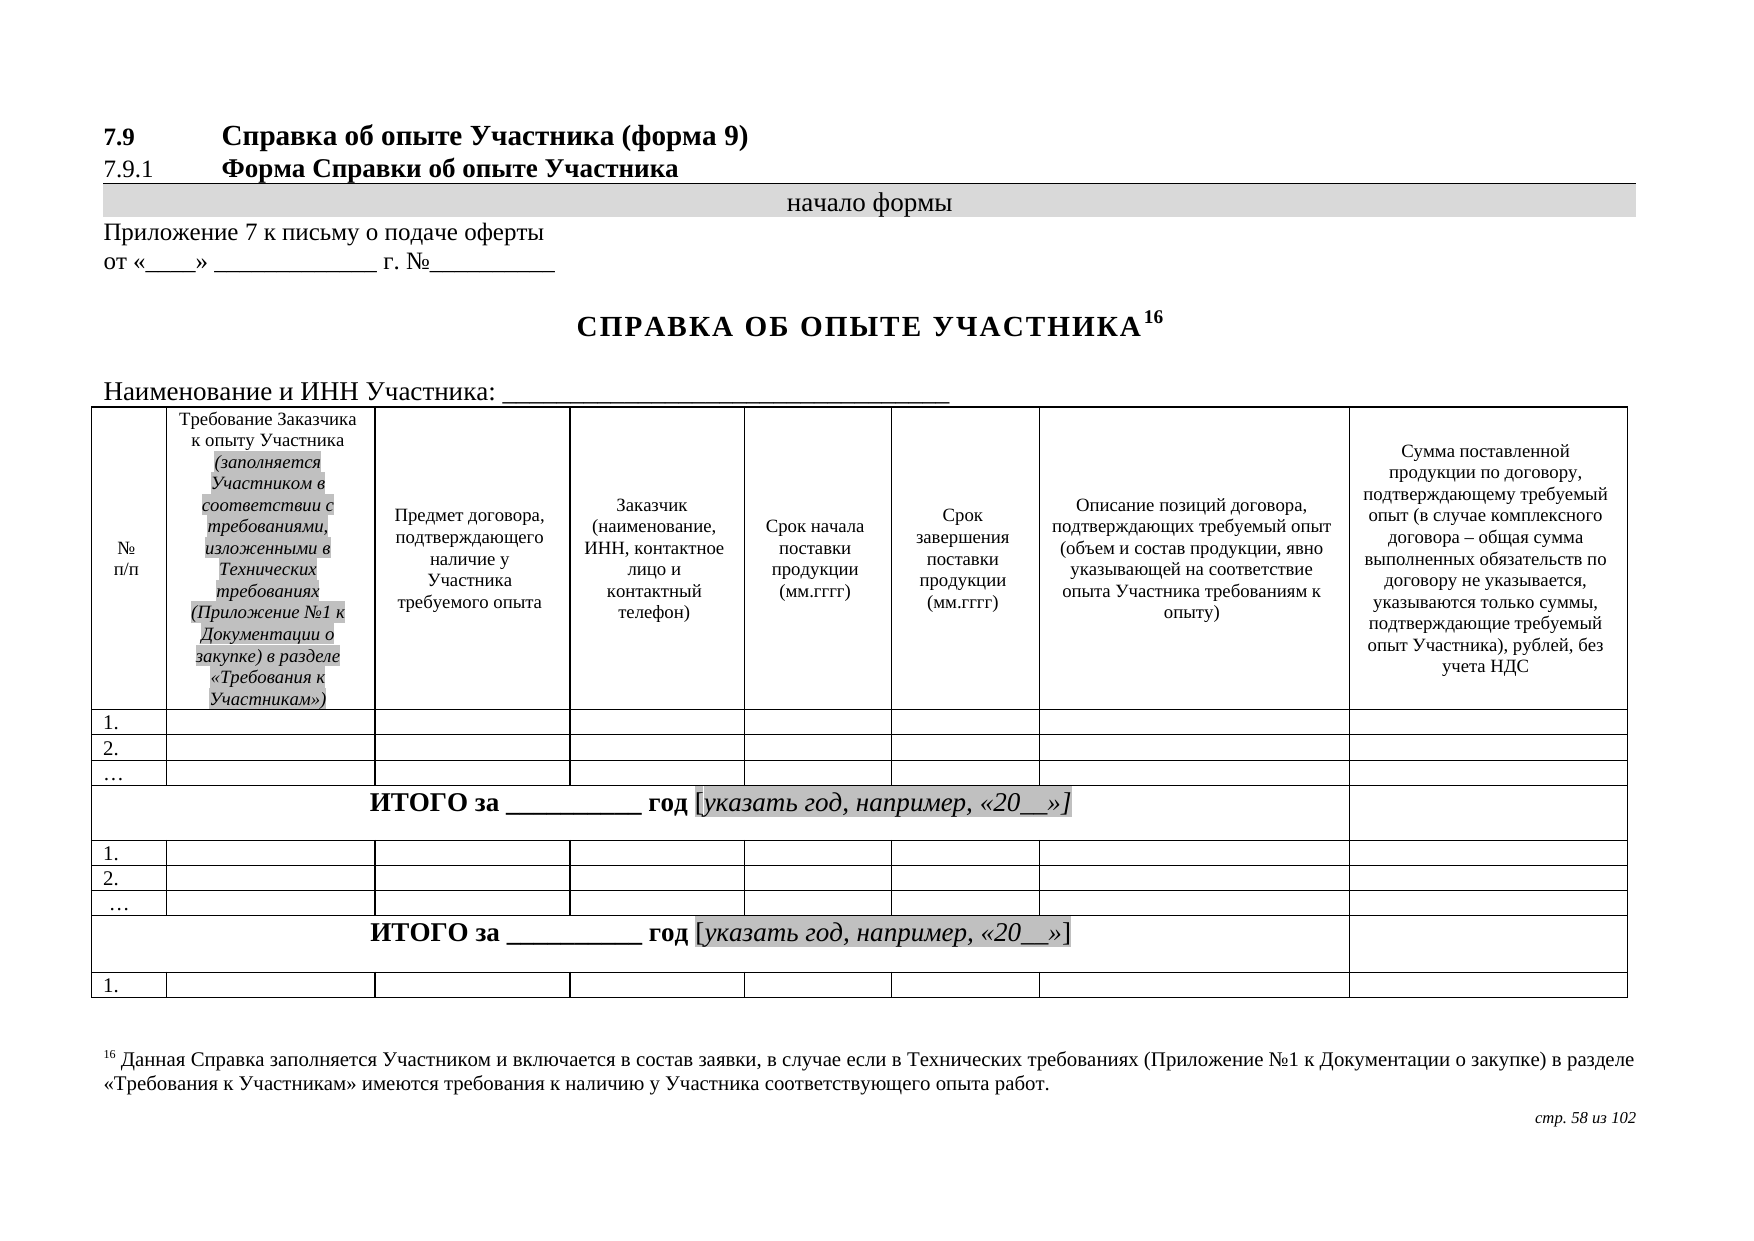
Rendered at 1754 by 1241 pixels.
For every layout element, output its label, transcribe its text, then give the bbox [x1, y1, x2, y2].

table_cell [1350, 710, 1627, 734]
table_cell [571, 891, 744, 915]
text начало формы [103, 184, 1636, 217]
table_cell … [92, 891, 166, 915]
table_cell [1350, 973, 1627, 997]
table_cell [571, 866, 744, 890]
table_header Срок начала поставки продукции (мм.гггг) [745, 408, 891, 709]
table_cell [1040, 841, 1349, 865]
table_cell [892, 710, 1039, 734]
table_cell [167, 710, 374, 734]
table_cell [1350, 841, 1627, 865]
table_cell [1350, 735, 1627, 759]
table_cell … [92, 761, 166, 784]
table_cell [92, 841, 166, 865]
text Справка об опыте Участника [103, 306, 1636, 344]
table_cell [376, 735, 569, 759]
table_cell [92, 735, 166, 759]
table_cell [745, 735, 891, 759]
table_cell [571, 761, 744, 784]
table_cell [1040, 761, 1349, 784]
table_header Предмет договора, подтверждающего наличие у Участника требуемого опыта [376, 408, 569, 709]
table_cell [1040, 866, 1349, 890]
table_cell [892, 891, 1039, 915]
table_cell [745, 866, 891, 890]
table_cell [1350, 916, 1627, 972]
table_cell [571, 841, 744, 865]
table_cell [892, 973, 1039, 997]
table_cell [167, 841, 374, 865]
table_cell [745, 761, 891, 784]
table_cell [745, 973, 891, 997]
table_cell [1350, 761, 1627, 784]
table_cell [745, 841, 891, 865]
table_cell [92, 973, 166, 997]
table_cell [92, 710, 166, 734]
table_cell [167, 891, 374, 915]
table_cell [376, 761, 569, 784]
table_header № п/п [92, 408, 166, 709]
table_header Сумма поставленной продукции по договору, подтверждающему требуемый опыт (в случае комплексного договора – общая сумма выполненных обязательств по договору не указывается, указываются только суммы, подтверждающие требуемый опыт Участника), рублей, без учета НДС [1350, 408, 1627, 709]
table_cell [92, 866, 166, 890]
table_cell [1040, 891, 1349, 915]
table_header Требование Заказчика к опыту Участника (заполняется Участником в соответствии с требованиями, изложенными в Технических требованиях (Приложение №1 к Документации о закупке) в разделе «Требования к Участникам») [167, 408, 374, 709]
table_cell [376, 841, 569, 865]
table_cell [1040, 735, 1349, 759]
table_cell [571, 710, 744, 734]
table_cell [892, 841, 1039, 865]
text Приложение 7 к письму о подаче оферты от «____» _____________ г. №__________ [103, 217, 1636, 274]
table_cell [1350, 786, 1627, 840]
table_cell [1040, 710, 1349, 734]
table_cell [892, 735, 1039, 759]
table_cell [892, 761, 1039, 784]
table_cell [376, 891, 569, 915]
table_cell [167, 973, 374, 997]
table_cell [167, 735, 374, 759]
table_cell [892, 866, 1039, 890]
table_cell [92, 916, 1349, 972]
text Форма Справки об опыте Участника [103, 152, 1636, 183]
table_header Описание позиций договора, подтверждающих требуемый опыт (объем и состав продукции, явно указывающей на соответствие опыта Участника требованиям к опыту) [1040, 408, 1349, 709]
text Наименование и ИНН Участника: _________________________________ [103, 375, 1636, 406]
table_header Срок завершения поставки продукции (мм.гггг) [892, 408, 1039, 709]
table_cell [745, 710, 891, 734]
table_cell [571, 735, 744, 759]
table_cell ИТОГО за __________ год [указать год, например, «20__»] [92, 786, 1349, 840]
table_cell [1350, 866, 1627, 890]
table_cell [376, 866, 569, 890]
table_header Заказчик (наименование, ИНН, контактное лицо и контактный телефон) [571, 408, 744, 709]
table_cell [376, 710, 569, 734]
table_cell [167, 761, 374, 784]
table_cell [745, 891, 891, 915]
table_cell [1350, 891, 1627, 915]
table_cell [571, 973, 744, 997]
table_cell [376, 973, 569, 997]
table_cell [167, 866, 374, 890]
subtitle Справка об опыте Участника (форма 9) [103, 118, 1639, 152]
table_cell [1040, 973, 1349, 997]
